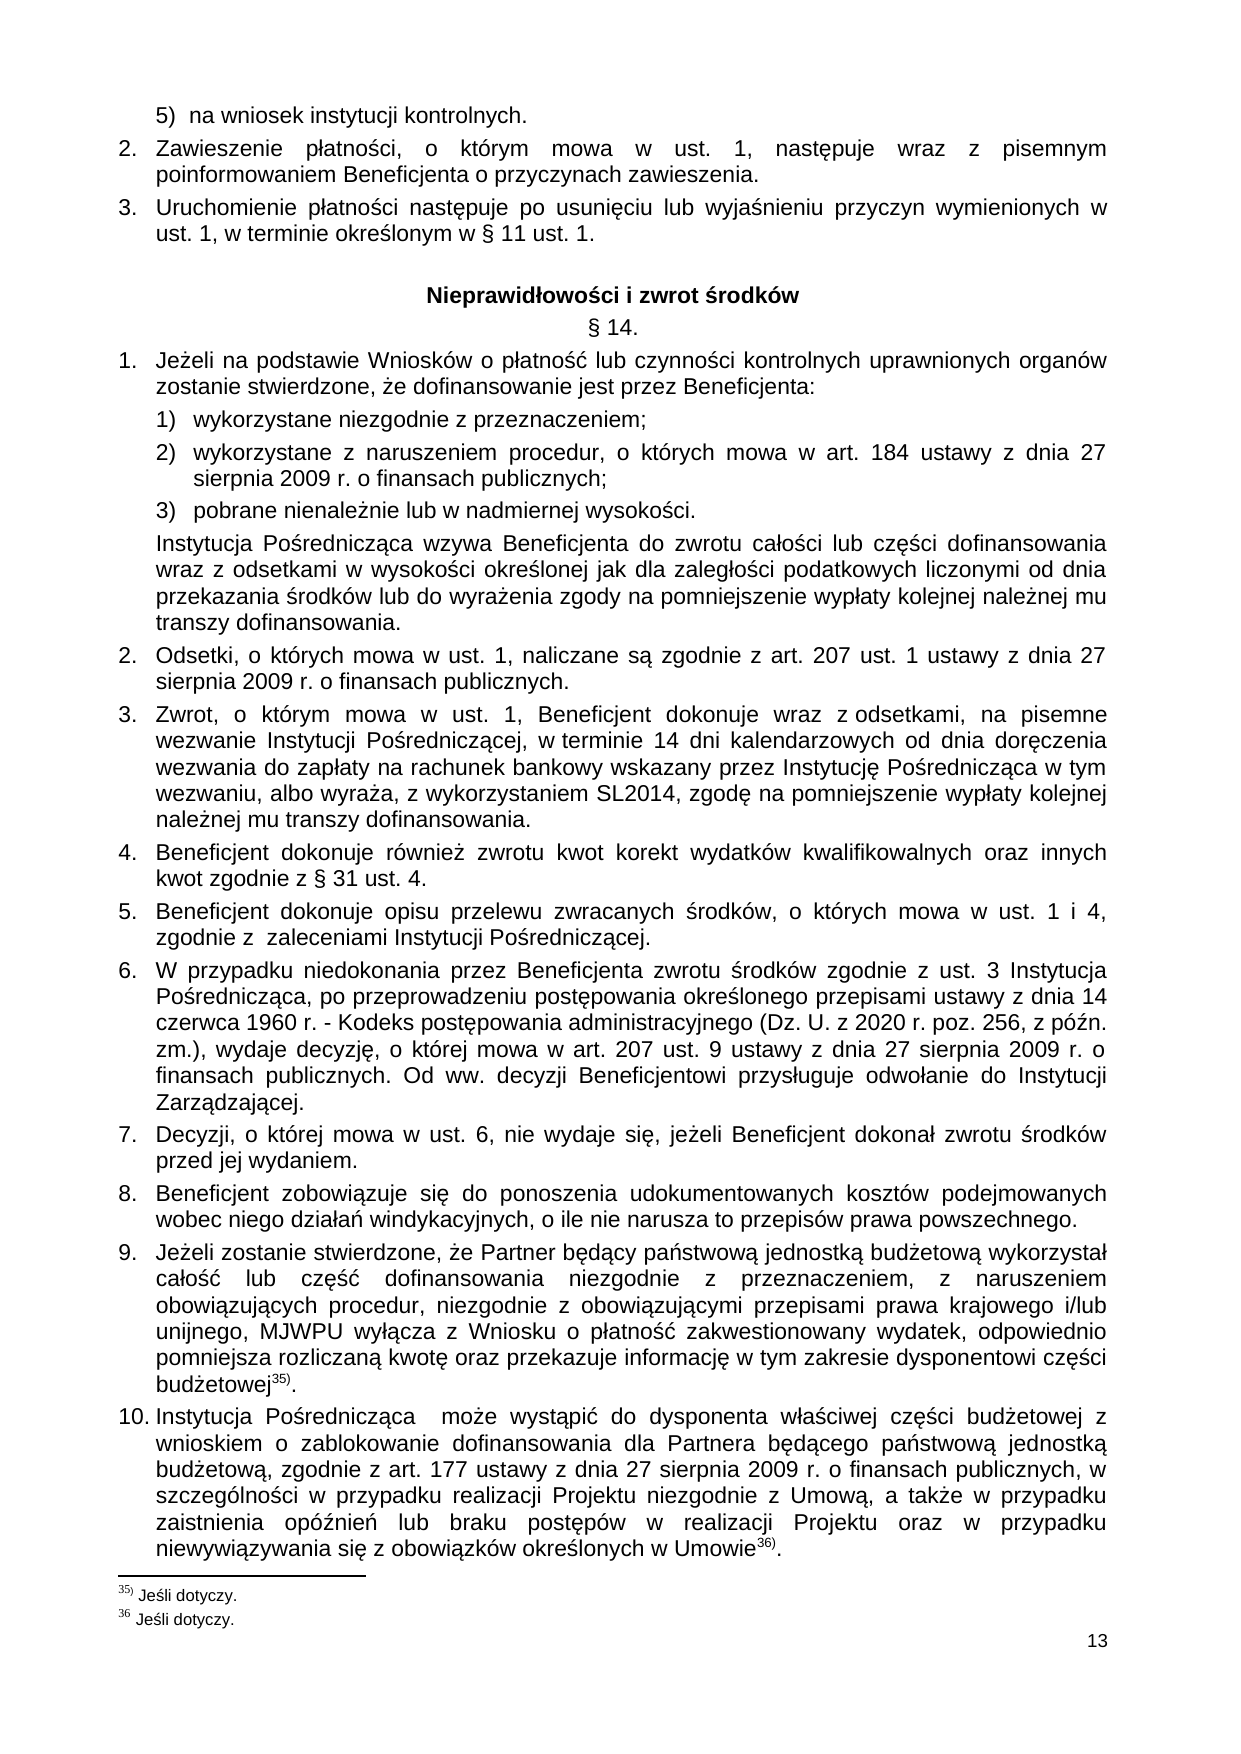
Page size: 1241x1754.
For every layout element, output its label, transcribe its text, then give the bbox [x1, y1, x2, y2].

list Beneficjent zobowiązuje się do ponoszenia udokumentowanych kosztów podejmowanych wobec niego działań windykacyjnych, o ile nie narusza to przepisów prawa powszechnego. [118, 1180, 1107, 1233]
list wykorzystane niezgodnie z przeznaczeniem; [156, 406, 1107, 432]
list Zawieszenie płatności, o którym mowa w ust. 1, następuje wraz z pisemnym poinformowaniem Beneficjenta o przyczynach zawieszenia. [118, 135, 1107, 188]
list wykorzystane z naruszeniem procedur, o których mowa w art. 184 ustawy z dnia 27 sierpnia 2009 r. o finansach publicznych; [156, 438, 1107, 491]
subtitle § 14. [118, 314, 1107, 341]
list Jeżeli zostanie stwierdzone, że Partner będący państwową jednostką budżetową wykorzystał całość lub część dofinansowania niezgodnie z przeznaczeniem, z naruszeniem obowiązujących procedur, niezgodnie z obowiązującymi przepisami prawa krajowego i/lub unijnego, MJWPU wyłącza z Wniosku o płatność zakwestionowany wydatek, odpowiednio pomniejsza rozliczaną kwotę oraz przekazuje informację w tym zakresie dysponentowi części budżetowej). [118, 1239, 1107, 1397]
list Beneficjent dokonuje również zwrotu kwot korekt wydatków kwalifikowalnych oraz innych kwot zgodnie z § 31 ust. 4. [118, 839, 1107, 891]
list na wniosek instytucji kontrolnych. [155, 102, 1107, 129]
list Uruchomienie płatności następuje po usunięciu lub wyjaśnieniu przyczyn wymienionych w ust. 1, w terminie określonym w § 11 ust. 1. [118, 194, 1107, 247]
subtitle Nieprawidłowości i zwrot środków [118, 282, 1107, 308]
list Jeżeli na podstawie Wniosków o płatność lub czynności kontrolnych uprawnionych organów zostanie stwierdzone, że dofinansowanie jest przez Beneficjenta: [118, 347, 1107, 400]
list Odsetki, o których mowa w ust. 1, naliczane są zgodnie z art. 207 ust. 1 ustawy z dnia 27 sierpnia 2009 r. o finansach publicznych. [118, 642, 1107, 694]
list pobrane nienależnie lub w nadmiernej wysokości. [156, 497, 1107, 524]
list Decyzji, o której mowa w ust. 6, nie wydaje się, jeżeli Beneficjent dokonał zwrotu środków przed jej wydaniem. [118, 1121, 1107, 1174]
list Beneficjent dokonuje opisu przelewu zwracanych środków, o których mowa w ust. 1 i 4, zgodnie z zaleceniami Instytucji Pośredniczącej. [118, 898, 1107, 950]
list W przypadku niedokonania przez Beneficjenta zwrotu środków zgodnie z ust. 3 Instytucja Pośrednicząca, po przeprowadzeniu postępowania określonego przepisami ustawy z dnia 14 czerwca 1960 r. - Kodeks postępowania administracyjnego (Dz. U. z 2020 r. poz. 256, z późn. zm.), wydaje decyzję, o której mowa w art. 207 ust. 9 ustawy z dnia 27 sierpnia 2009 r. o finansach publicznych. Od ww. decyzji Beneficjentowi przysługuje odwołanie do Instytucji Zarządzającej. [118, 957, 1107, 1115]
list Instytucja Pośrednicząca wzywa Beneficjenta do zwrotu całości lub części dofinansowania wraz z odsetkami w wysokości określonej jak dla zaległości podatkowych liczonymi od dnia przekazania środków lub do wyrażenia zgody na pomniejszenie wypłaty kolejnej należnej mu transzy dofinansowania. [156, 530, 1107, 636]
list Zwrot, o którym mowa w ust. 1, Beneficjent dokonuje wraz z odsetkami, na pisemne wezwanie Instytucji Pośredniczącej, w terminie 14 dni kalendarzowych od dnia doręczenia wezwania do zapłaty na rachunek bankowy wskazany przez Instytucję Pośrednicząca w tym wezwaniu, albo wyraża, z wykorzystaniem SL2014, zgodę na pomniejszenie wypłaty kolejnej należnej mu transzy dofinansowania. [118, 701, 1107, 832]
list Instytucja Pośrednicząca może wystąpić do dysponenta właściwej części budżetowej z wnioskiem o zablokowanie dofinansowania dla Partnera będącego państwową jednostką budżetową, zgodnie z art. 177 ustawy z dnia 27 sierpnia 2009 r. o finansach publicznych, w szczególności w przypadku realizacji Projektu niezgodnie z Umową, a także w przypadku zaistnienia opóźnień lub braku postępów w realizacji Projektu oraz w przypadku niewywiązywania się z obowiązków określonych w Umowie). [118, 1403, 1107, 1561]
